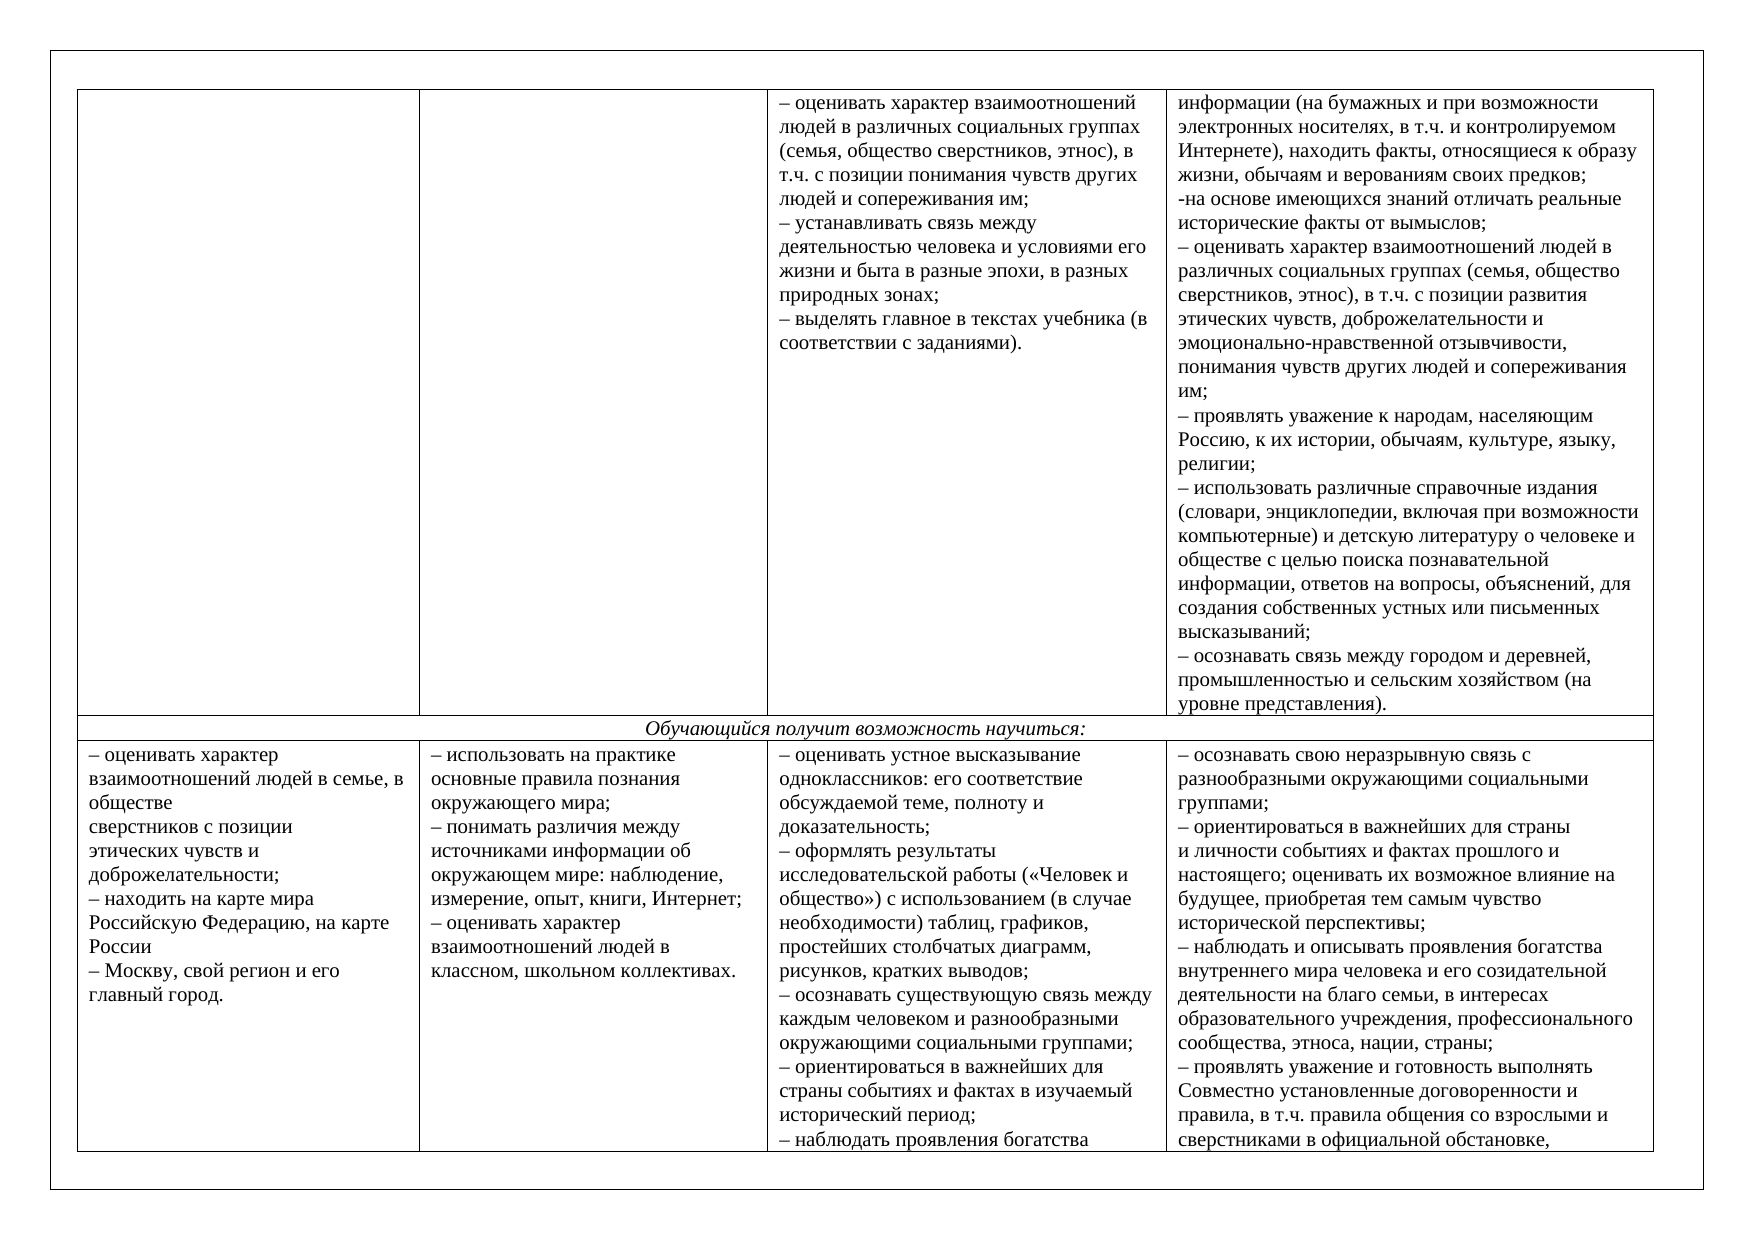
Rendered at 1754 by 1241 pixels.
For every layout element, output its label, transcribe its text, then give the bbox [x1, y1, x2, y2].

table_cell Обучающийся получит возможность научиться: [78, 716, 1653, 740]
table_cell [420, 741, 767, 1151]
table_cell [420, 90, 767, 715]
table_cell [768, 90, 1166, 715]
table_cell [768, 741, 1166, 1151]
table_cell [1167, 741, 1653, 1151]
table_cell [78, 90, 419, 715]
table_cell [1167, 90, 1653, 715]
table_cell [78, 741, 419, 1151]
